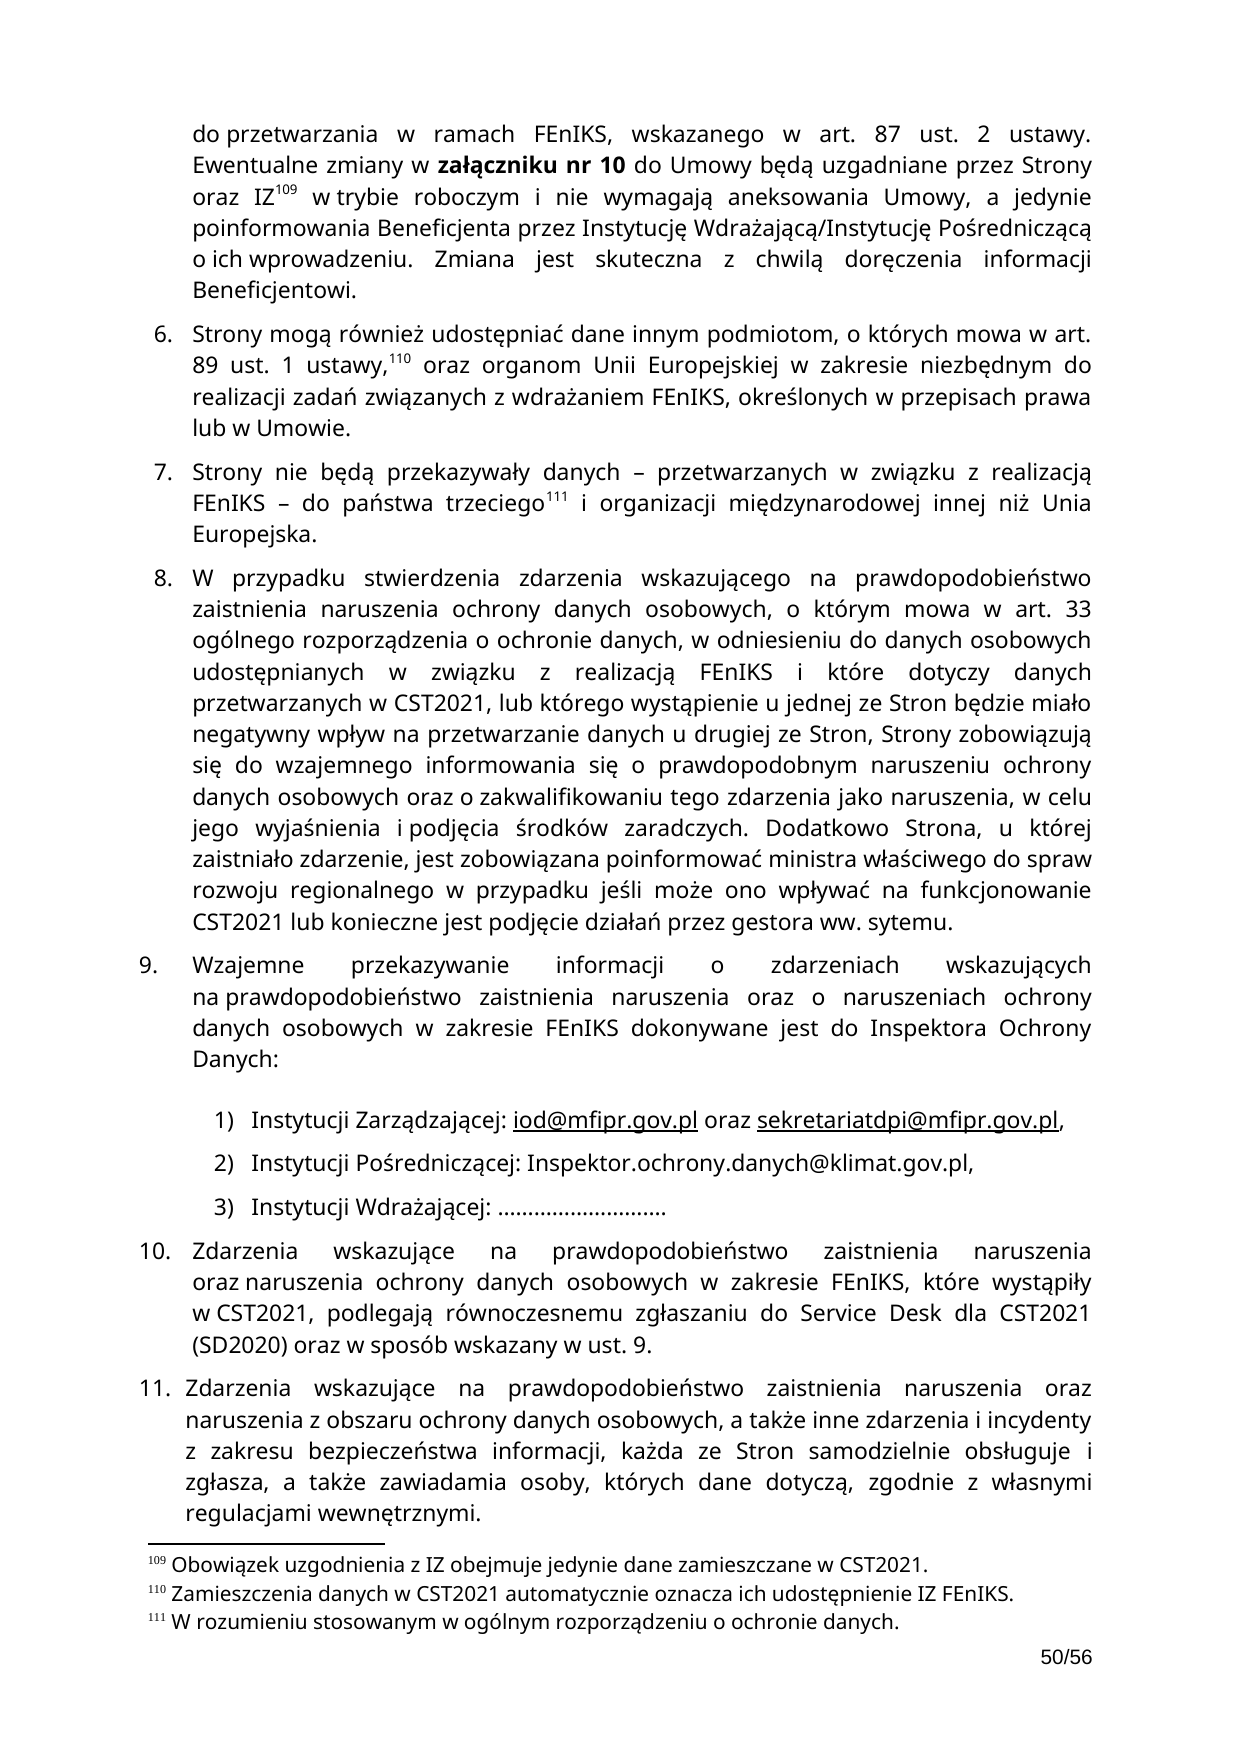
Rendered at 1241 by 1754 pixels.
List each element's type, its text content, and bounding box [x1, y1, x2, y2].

list Instytucji Wdrażającej: ………………………. [214, 1191, 1092, 1222]
list Wzajemne przekazywanie informacji o zdarzeniach wskazujących na prawdopodobieństwo zaistnienia naruszenia oraz o naruszeniach ochrony danych osobowych w zakresie FEnIKS dokonywane jest do Inspektora Ochrony Danych: [133, 949, 1092, 1074]
list Zdarzenia wskazujące na prawdopodobieństwo zaistnienia naruszenia oraz naruszenia ochrony danych osobowych w zakresie FEnIKS, które wystąpiły w CST2021, podlegają równoczesnemu zgłaszaniu do Service Desk dla CST2021 (SD2020) oraz w sposób wskazany w ust. 9. [133, 1235, 1092, 1360]
list W przypadku stwierdzenia zdarzenia wskazującego na prawdopodobieństwo zaistnienia naruszenia ochrony danych osobowych, o którym mowa w art. 33 ogólnego rozporządzenia o ochronie danych, w odniesieniu do danych osobowych udostępnianych w związku z realizacją FEnIKS i które dotyczy danych przetwarzanych w CST2021, lub którego wystąpienie u jednej ze Stron będzie miało negatywny wpływ na przetwarzanie danych u drugiej ze Stron, Strony zobowiązują się do wzajemnego informowania się o prawdopodobnym naruszeniu ochrony danych osobowych oraz o zakwalifikowaniu tego zdarzenia jako naruszenia, w celu jego wyjaśnienia i podjęcia środków zaradczych. Dodatkowo Strona, u której zaistniało zdarzenie, jest zobowiązana poinformować ministra właściwego do spraw rozwoju regionalnego w przypadku jeśli może ono wpływać na funkcjonowanie CST2021 lub konieczne jest podjęcie działań przez gestora ww. sytemu. [148, 562, 1092, 937]
list Strony mogą również udostępniać dane innym podmiotom, o których mowa w art. 89 ust. 1 ustawy, oraz organom Unii Europejskiej w zakresie niezbędnym do realizacji zadań związanych z wdrażaniem FEnIKS, określonych w przepisach prawa lub w Umowie. [148, 318, 1092, 443]
list Instytucji Pośredniczącej: Inspektor.ochrony.danych@klimat.gov.pl, [214, 1147, 1092, 1178]
list Strony nie będą przekazywały danych – przetwarzanych w związku z realizacją FEnIKS – do państwa trzeciego i organizacji międzynarodowej innej niż Unia Europejska. [148, 456, 1092, 549]
list Instytucji Zarządzającej: iod@mfipr.gov.pl oraz sekretariatdpi@mfipr.gov.pl, [214, 1103, 1092, 1135]
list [148, 118, 1092, 306]
list Zdarzenia wskazujące na prawdopodobieństwo zaistnienia naruszenia oraz naruszenia z obszaru ochrony danych osobowych, a także inne zdarzenia i incydenty z zakresu bezpieczeństwa informacji, każda ze Stron samodzielnie obsługuje i zgłasza, a także zawiadamia osoby, których dane dotyczą, zgodnie z własnymi regulacjami wewnętrznymi. [133, 1372, 1092, 1528]
